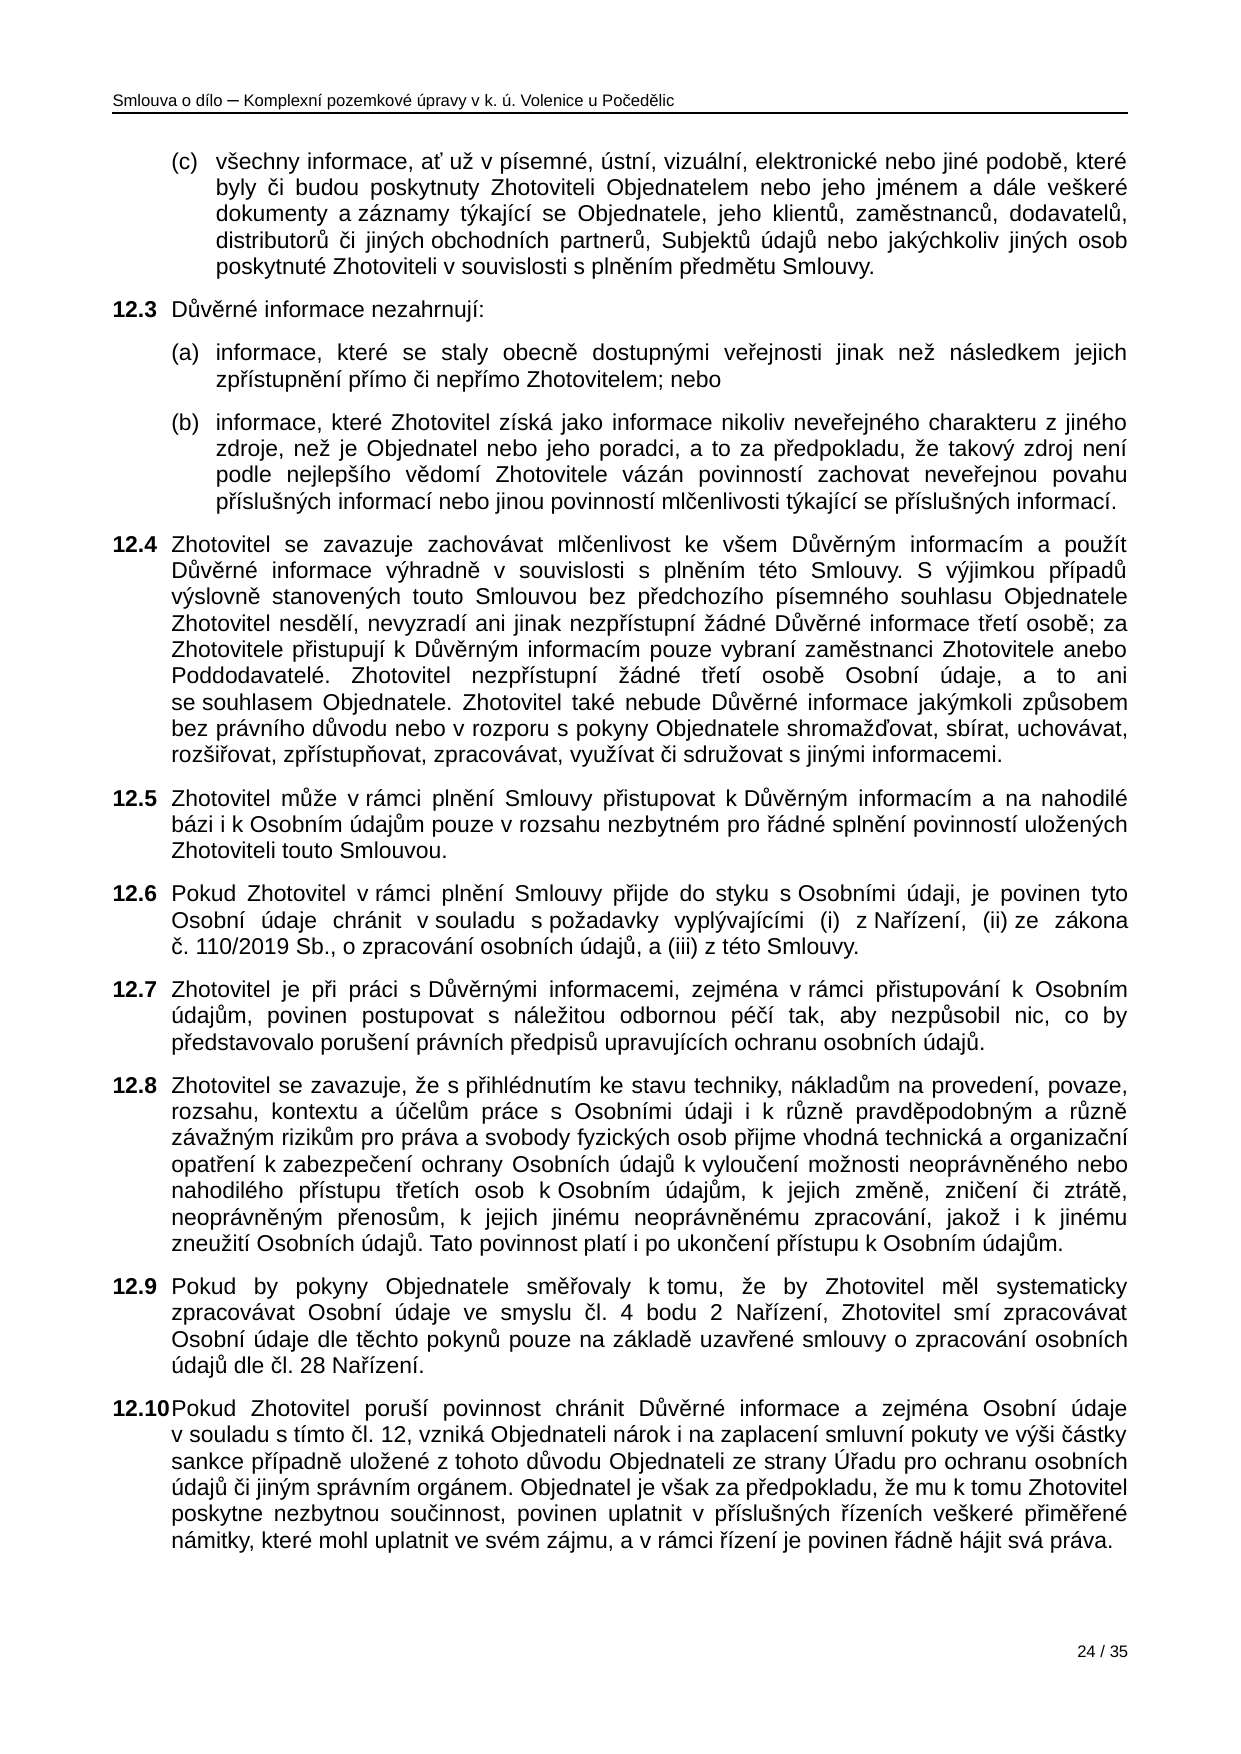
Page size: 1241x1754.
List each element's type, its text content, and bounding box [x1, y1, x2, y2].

text Pokud Zhotovitel v rámci plnění Smlouvy přijde do styku s Osobními údaji, je povinen tyto Osobní údaje chránit v souladu s požadavky vyplývajícími (i) z Nařízení, (ii) ze zákona č. 110/2019 Sb., o zpracování osobních údajů, a (iii) z této Smlouvy. [112, 880, 1128, 959]
text Zhotovitel může v rámci plnění Smlouvy přistupovat k Důvěrným informacím a na nahodilé bázi i k Osobním údajům pouze v rozsahu nezbytném pro řádné splnění povinností uložených Zhotoviteli touto Smlouvou. [112, 784, 1128, 863]
list informace, které Zhotovitel získá jako informace nikoliv neveřejného charakteru z jiného zdroje, než je Objednatel nebo jeho poradci, a to za předpokladu, že takový zdroj není podle nejlepšího vědomí Zhotovitele vázán povinností zachovat neveřejnou povahu příslušných informací nebo jinou povinností mlčenlivosti týkající se příslušných informací. [171, 408, 1128, 514]
list informace, které se staly obecně dostupnými veřejnosti jinak než následkem jejich zpřístupnění přímo či nepřímo Zhotovitelem; nebo [171, 339, 1128, 392]
text Důvěrné informace nezahrnují: [112, 296, 1128, 322]
text Pokud by pokyny Objednatele směřovaly k tomu, že by Zhotovitel měl systematicky zpracovávat Osobní údaje ve smyslu čl. 4 bodu 2 Nařízení, Zhotovitel smí zpracovávat Osobní údaje dle těchto pokynů pouze na základě uzavřené smlouvy o zpracování osobních údajů dle čl. 28 Nařízení. [112, 1273, 1128, 1378]
text Zhotovitel se zavazuje zachovávat mlčenlivost ke všem Důvěrným informacím a použít Důvěrné informace výhradně v souvislosti s plněním této Smlouvy. S výjimkou případů výslovně stanovených touto Smlouvou bez předchozího písemného souhlasu Objednatele Zhotovitel nesdělí, nevyzradí ani jinak nezpřístupní žádné Důvěrné informace třetí osobě; za Zhotovitele přistupují k Důvěrným informacím pouze vybraní zaměstnanci Zhotovitele anebo Poddodavatelé. Zhotovitel nezpřístupní žádné třetí osobě Osobní údaje, a to ani se souhlasem Objednatele. Zhotovitel také nebude Důvěrné informace jakýmkoli způsobem bez právního důvodu nebo v rozporu s pokyny Objednatele shromažďovat, sbírat, uchovávat, rozšiřovat, zpřístupňovat, zpracovávat, využívat či sdružovat s jinými informacemi. [112, 531, 1128, 768]
text všechny informace, ať už v písemné, ústní, vizuální, elektronické nebo jiné podobě, které byly či budou poskytnuty Zhotoviteli Objednatelem nebo jeho jménem a dále veškeré dokumenty a záznamy týkající se Objednatele, jeho klientů, zaměstnanců, dodavatelů, distributorů či jiných obchodních partnerů, Subjektů údajů nebo jakýchkoliv jiných osob poskytnuté Zhotoviteli v souvislosti s plněním předmětu Smlouvy. [171, 148, 1128, 279]
text Zhotovitel se zavazuje, že s přihlédnutím ke stavu techniky, nákladům na provedení, povaze, rozsahu, kontextu a účelům práce s Osobními údaji i k různě pravděpodobným a různě závažným rizikům pro práva a svobody fyzických osob přijme vhodná technická a organizační opatření k zabezpečení ochrany Osobních údajů k vyloučení možnosti neoprávněného nebo nahodilého přístupu třetích osob k Osobním údajům, k jejich změně, zničení či ztrátě, neoprávněným přenosům, k jejich jinému neoprávněnému zpracování, jakož i k jinému zneužití Osobních údajů. Tato povinnost platí i po ukončení přístupu k Osobním údajům. [112, 1072, 1128, 1256]
text Pokud Zhotovitel poruší povinnost chránit Důvěrné informace a zejména Osobní údaje v souladu s tímto čl. 12, vzniká Objednateli nárok i na zaplacení smluvní pokuty ve výši částky sankce případně uložené z tohoto důvodu Objednateli ze strany Úřadu pro ochranu osobních údajů či jiným správním orgánem. Objednatel je však za předpokladu, že mu k tomu Zhotovitel poskytne nezbytnou součinnost, povinen uplatnit v příslušných řízeních veškeré přiměřené námitky, které mohl uplatnit ve svém zájmu, a v rámci řízení je povinen řádně hájit svá práva. [112, 1395, 1128, 1553]
text Zhotovitel je při práci s Důvěrnými informacemi, zejména v rámci přistupování k Osobním údajům, povinen postupovat s náležitou odbornou péčí tak, aby nezpůsobil nic, co by představovalo porušení právních předpisů upravujících ochranu osobních údajů. [112, 976, 1128, 1055]
